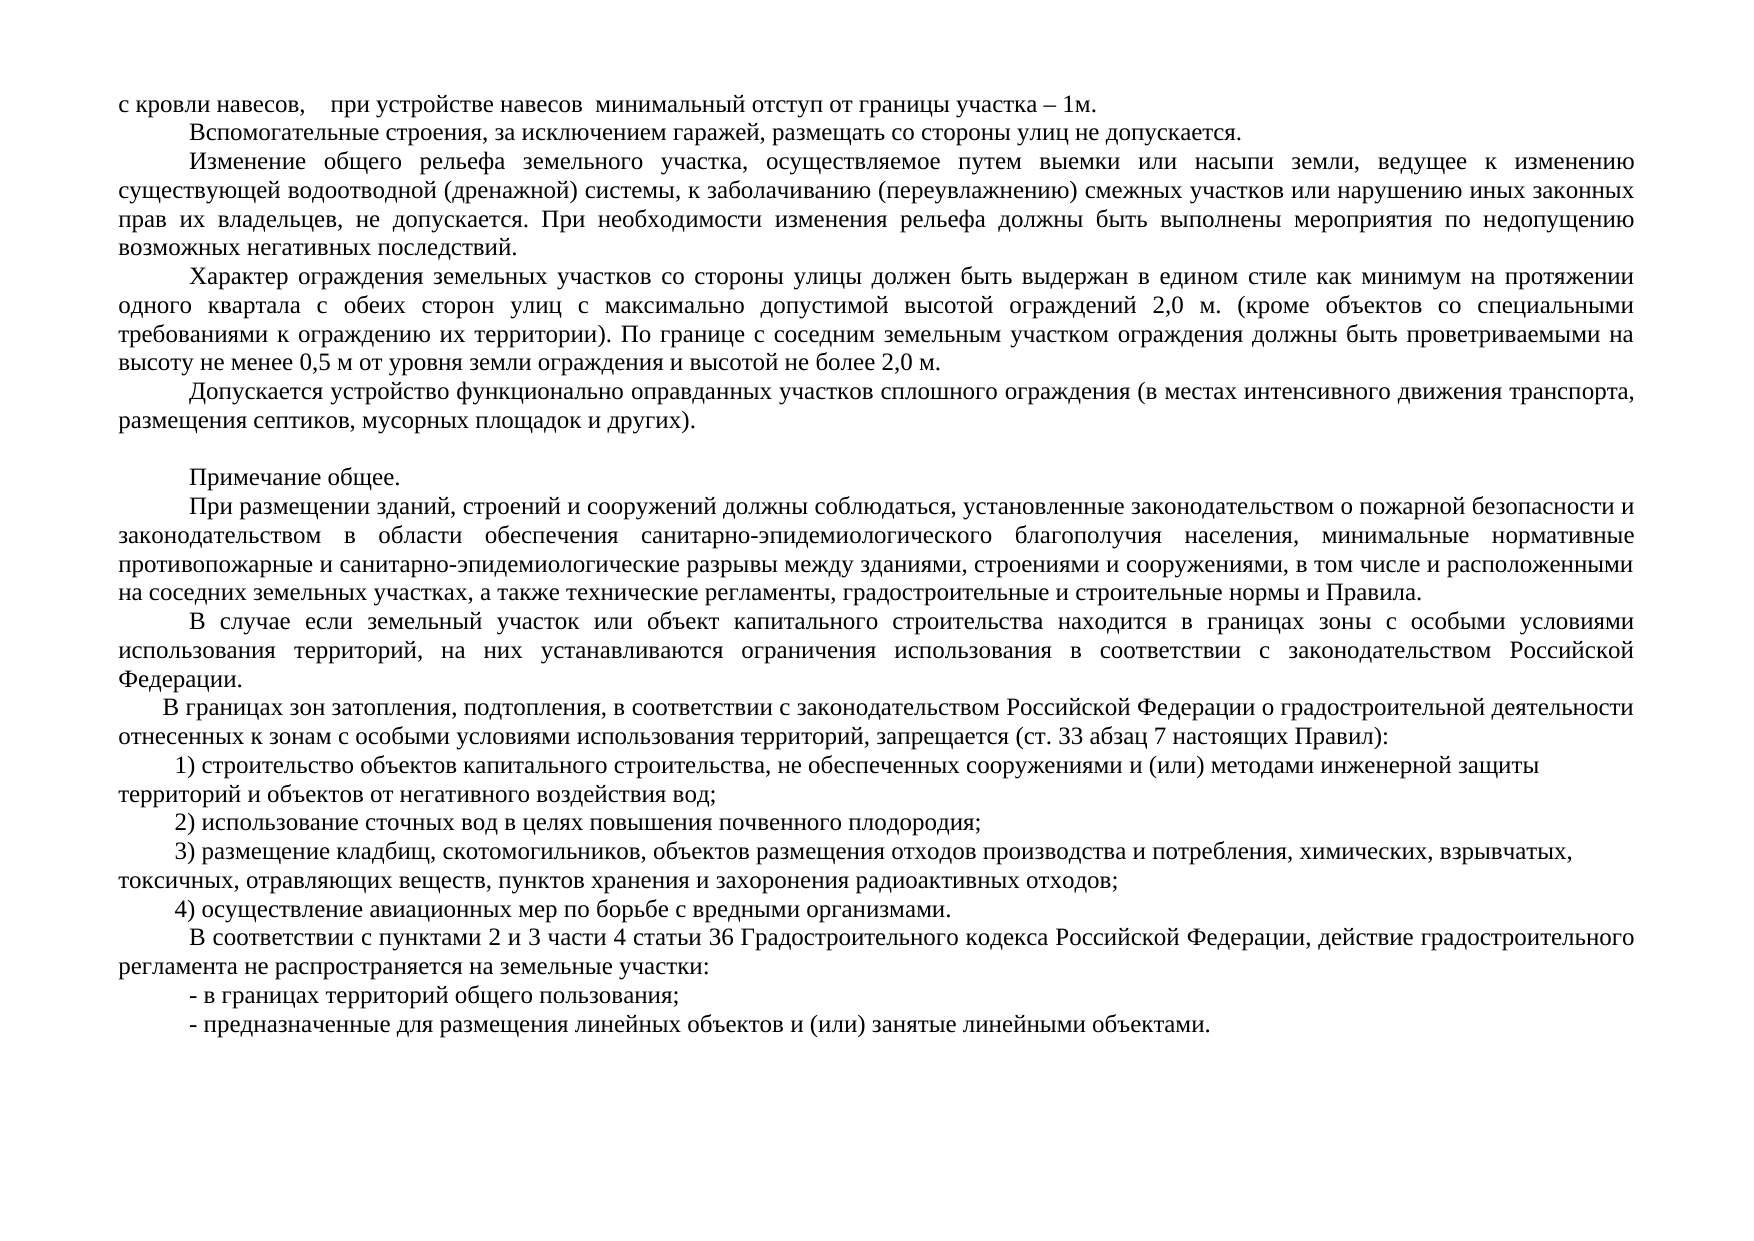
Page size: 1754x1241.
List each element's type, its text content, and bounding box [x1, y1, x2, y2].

text Вспомогательные строения, за исключением гаражей, размещать со стороны улиц не допускается. [118, 117, 1636, 146]
text В границах зон затопления, подтопления, в соответствии с законодательством Российской Федерации о градостроительной деятельности отнесенных к зонам с особыми условиями использования территорий, запрещается (ст. 33 абзац 7 настоящих Правил): [118, 692, 1636, 750]
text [118, 89, 1636, 117]
text При размещении зданий, строений и сооружений должны соблюдаться, установленные законодательством о пожарной безопасности и законодательством в области обеспечения санитарно-эпидемиологического благополучия населения, минимальные нормативные противопожарные и санитарно-эпидемиологические разрывы между зданиями, строениями и сооружениями, в том числе и расположенными на соседних земельных участках, а также технические регламенты, градостроительные и строительные нормы и Правила. [118, 491, 1636, 606]
text Изменение общего рельефа земельного участка, осуществляемое путем выемки или насыпи земли, ведущее к изменению существующей водоотводной (дренажной) системы, к заболачиванию (переувлажнению) смежных участков или нарушению иных законных прав их владельцев, не допускается. При необходимости изменения рельефа должны быть выполнены мероприятия по недопущению возможных негативных последствий. [118, 146, 1636, 261]
text В случае если земельный участок или объект капитального строительства находится в границах зоны с особыми условиями использования территорий, на них устанавливаются ограничения использования в соответствии с законодательством Российской Федерации. [118, 606, 1636, 692]
text - предназначенные для размещения линейных объектов и (или) занятые линейными объектами. [118, 1009, 1636, 1037]
text Допускается устройство функционально оправданных участков сплошного ограждения (в местах интенсивного движения транспорта, размещения септиков, мусорных площадок и других). [118, 376, 1636, 434]
text В соответствии с пунктами 2 и 3 части 4 статьи 36 Градостроительного кодекса Российской Федерации, действие градостроительного регламента не распространяется на земельные участки: [118, 922, 1636, 980]
text 3) размещение кладбищ, скотомогильников, объектов размещения отходов производства и потребления, химических, взрывчатых, токсичных, отравляющих веществ, пунктов хранения и захоронения радиоактивных отходов; [118, 836, 1636, 894]
text 4) осуществление авиационных мер по борьбе с вредными организмами. [118, 894, 1636, 922]
text 2) использование сточных вод в целях повышения почвенного плодородия; [118, 807, 1636, 836]
text 1) строительство объектов капитального строительства, не обеспеченных сооружениями и (или) методами инженерной защиты территорий и объектов от негативного воздействия вод; [118, 750, 1636, 807]
text Примечание общее. [118, 462, 1636, 491]
text Характер ограждения земельных участков со стороны улицы должен быть выдержан в едином стиле как минимум на протяжении одного квартала с обеих сторон улиц с максимально допустимой высотой ограждений 2,0 м. (кроме объектов со специальными требованиями к ограждению их территории). По границе с соседним земельным участком ограждения должны быть проветриваемыми на высоту не менее 0,5 м от уровня земли ограждения и высотой не более 2,0 м. [118, 261, 1636, 376]
text - в границах территорий общего пользования; [118, 980, 1636, 1009]
